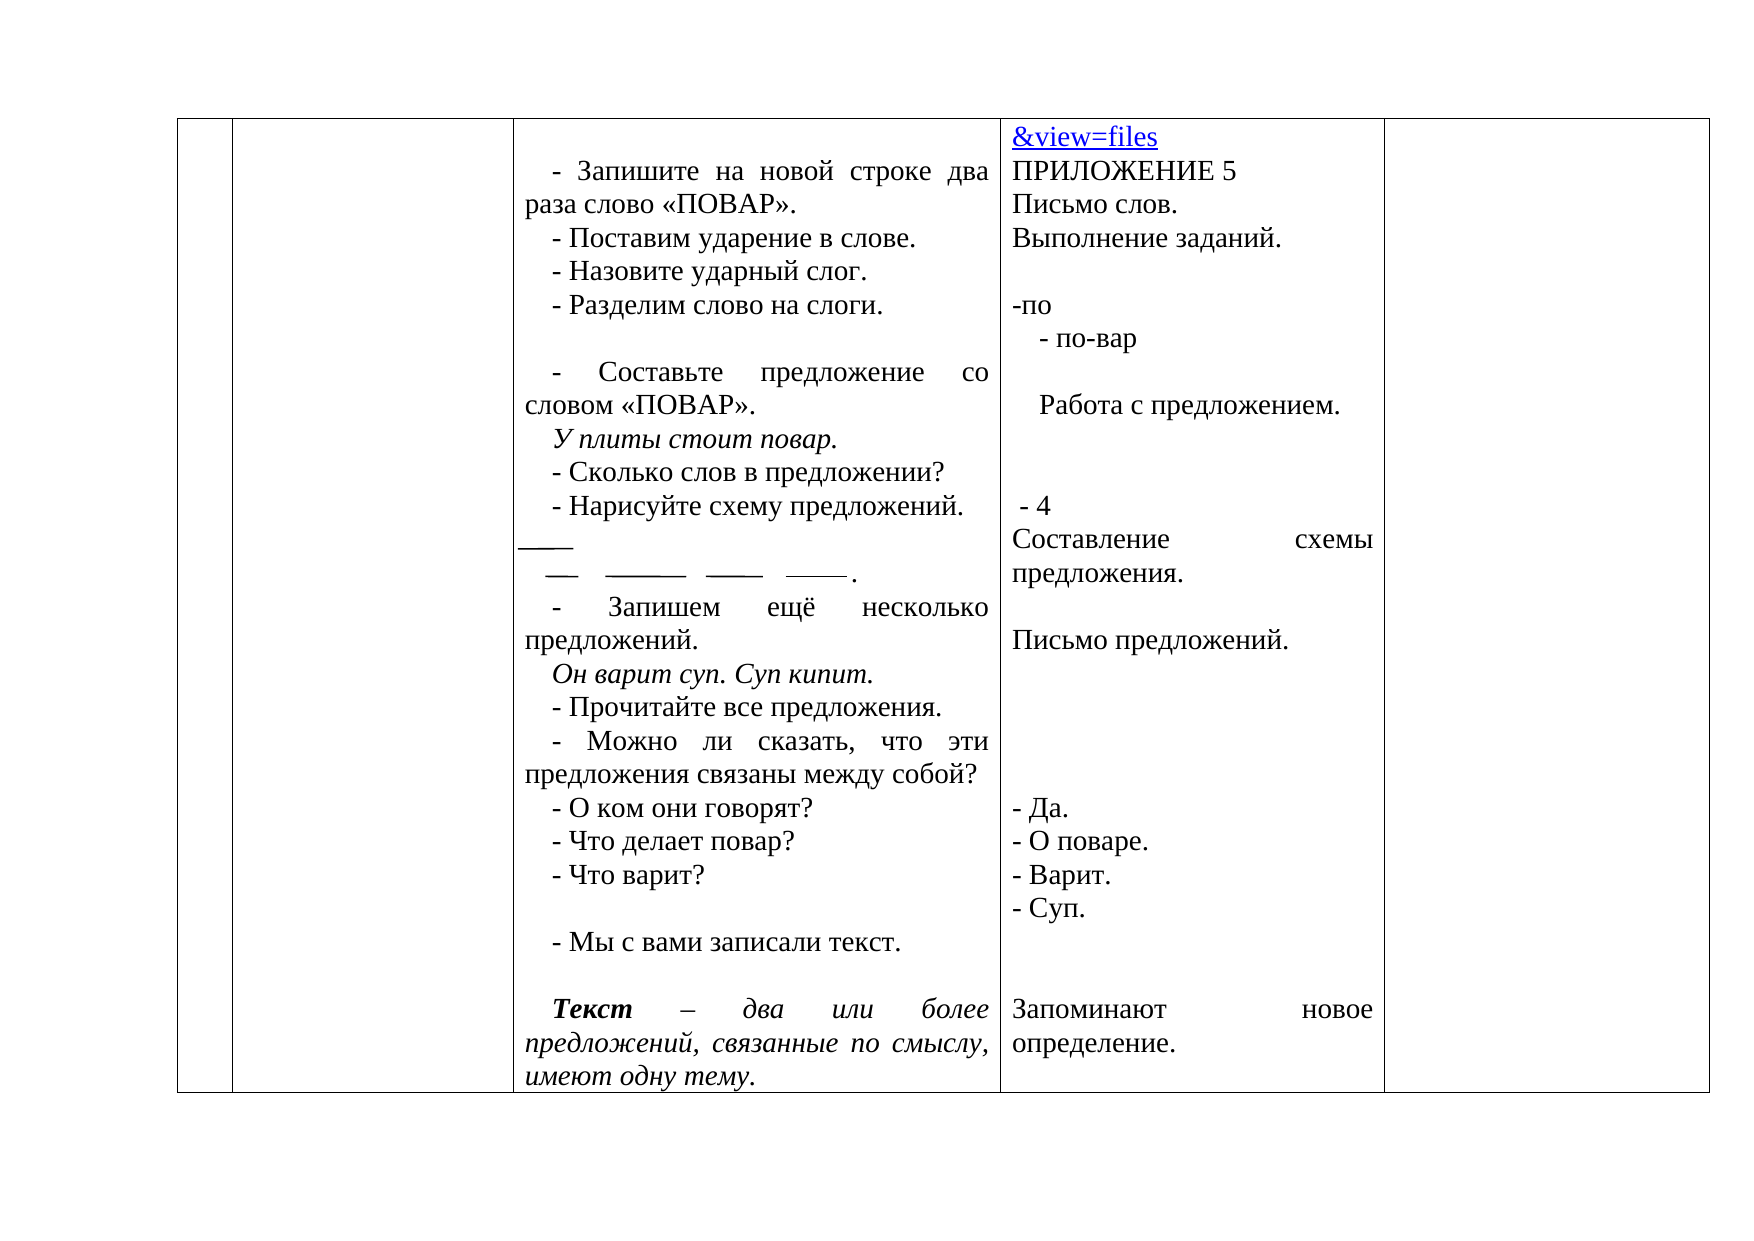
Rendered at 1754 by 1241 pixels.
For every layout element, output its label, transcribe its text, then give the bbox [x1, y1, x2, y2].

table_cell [1385, 119, 1709, 1092]
table_cell 8 [178, 119, 232, 1092]
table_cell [1001, 119, 1384, 1092]
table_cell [514, 119, 1000, 1092]
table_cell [233, 119, 513, 1092]
